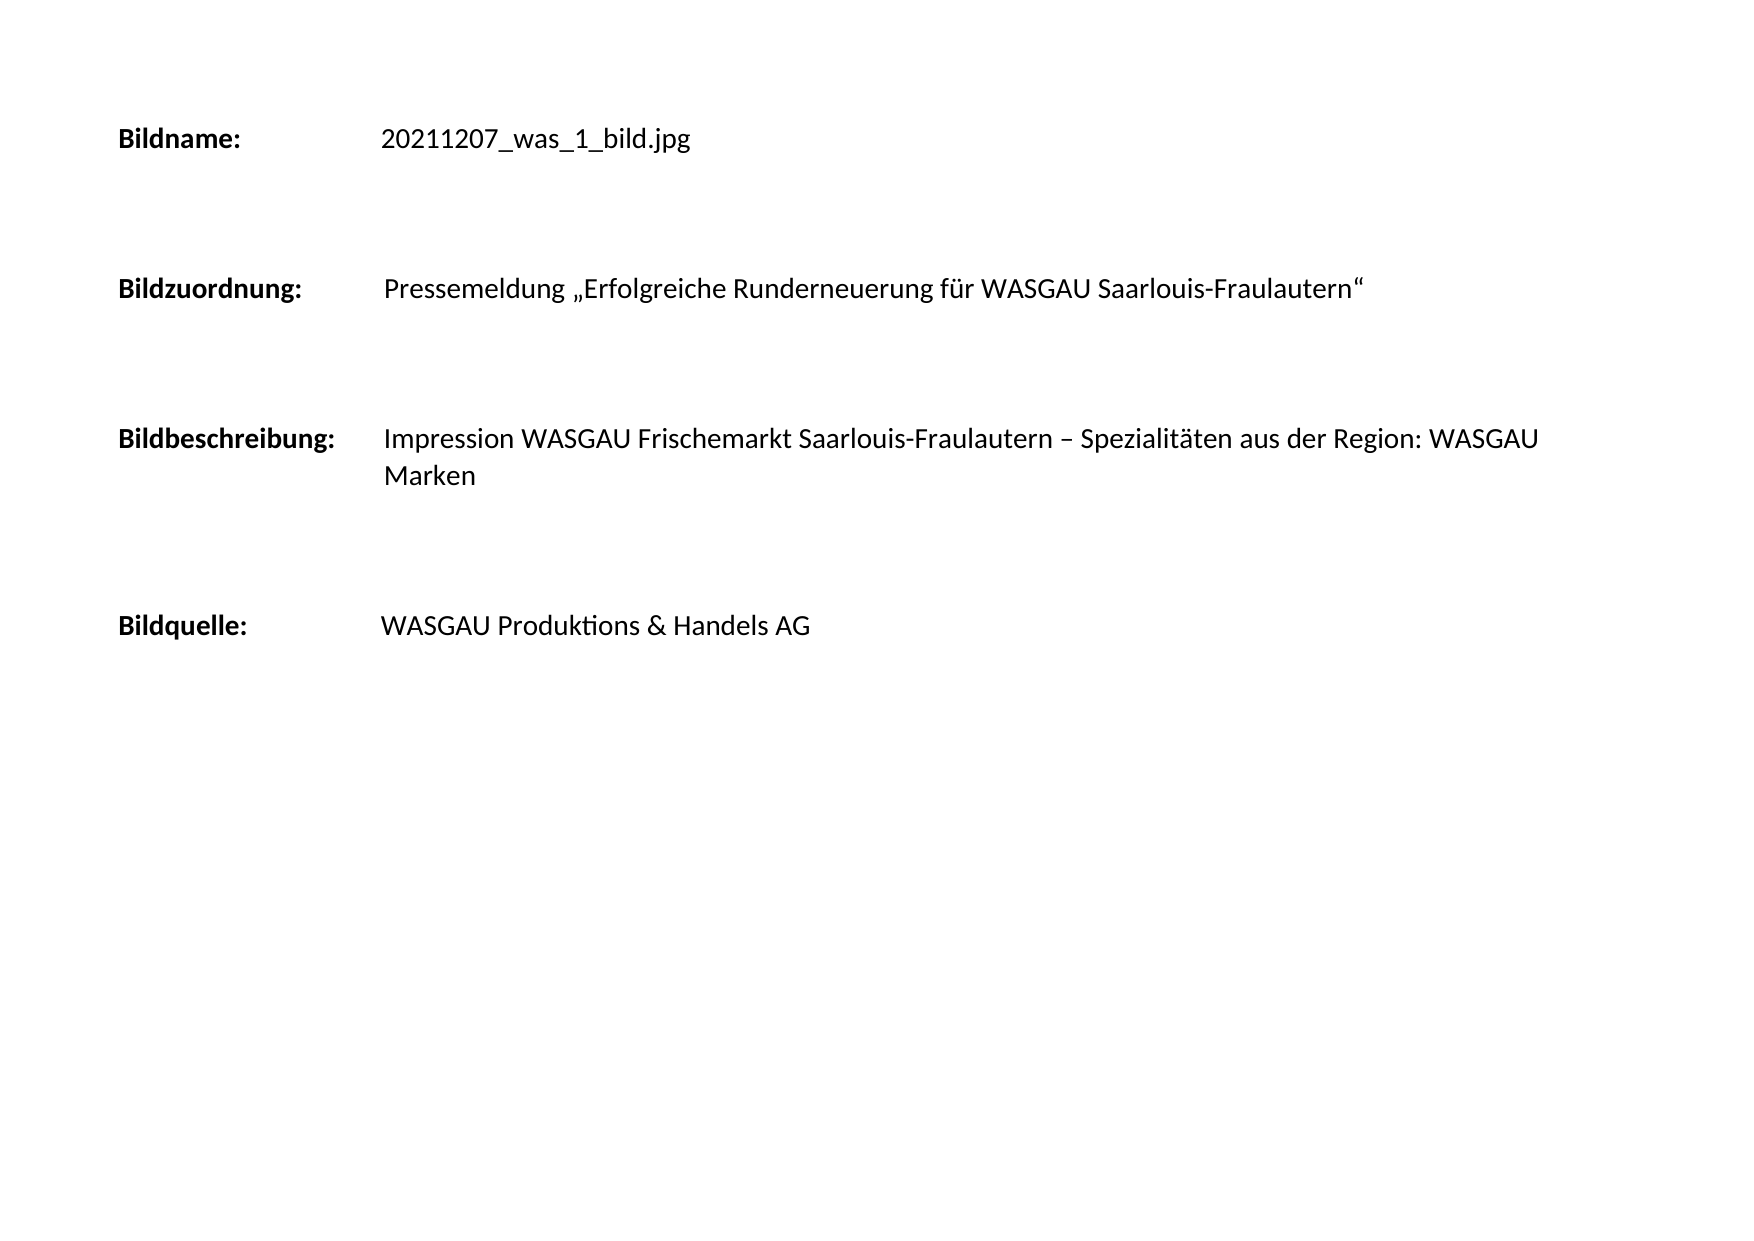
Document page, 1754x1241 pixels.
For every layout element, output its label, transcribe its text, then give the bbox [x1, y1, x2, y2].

text Bildname: 20211207_was_1_bild.jpg [118, 118, 1636, 156]
text Bildquelle: WASGAU Produktions & Handels AG [118, 606, 1636, 643]
text Bildzuordnung: Pressemeldung „Erfolgreiche Runderneuerung für WASGAU Saarlouis-Fraulautern“ [118, 268, 1636, 306]
text Bildbeschreibung: Impression WASGAU Frischemarkt Saarlouis-Fraulautern – Spezialitäten aus der Region: WASGAU Marken [118, 418, 1636, 493]
